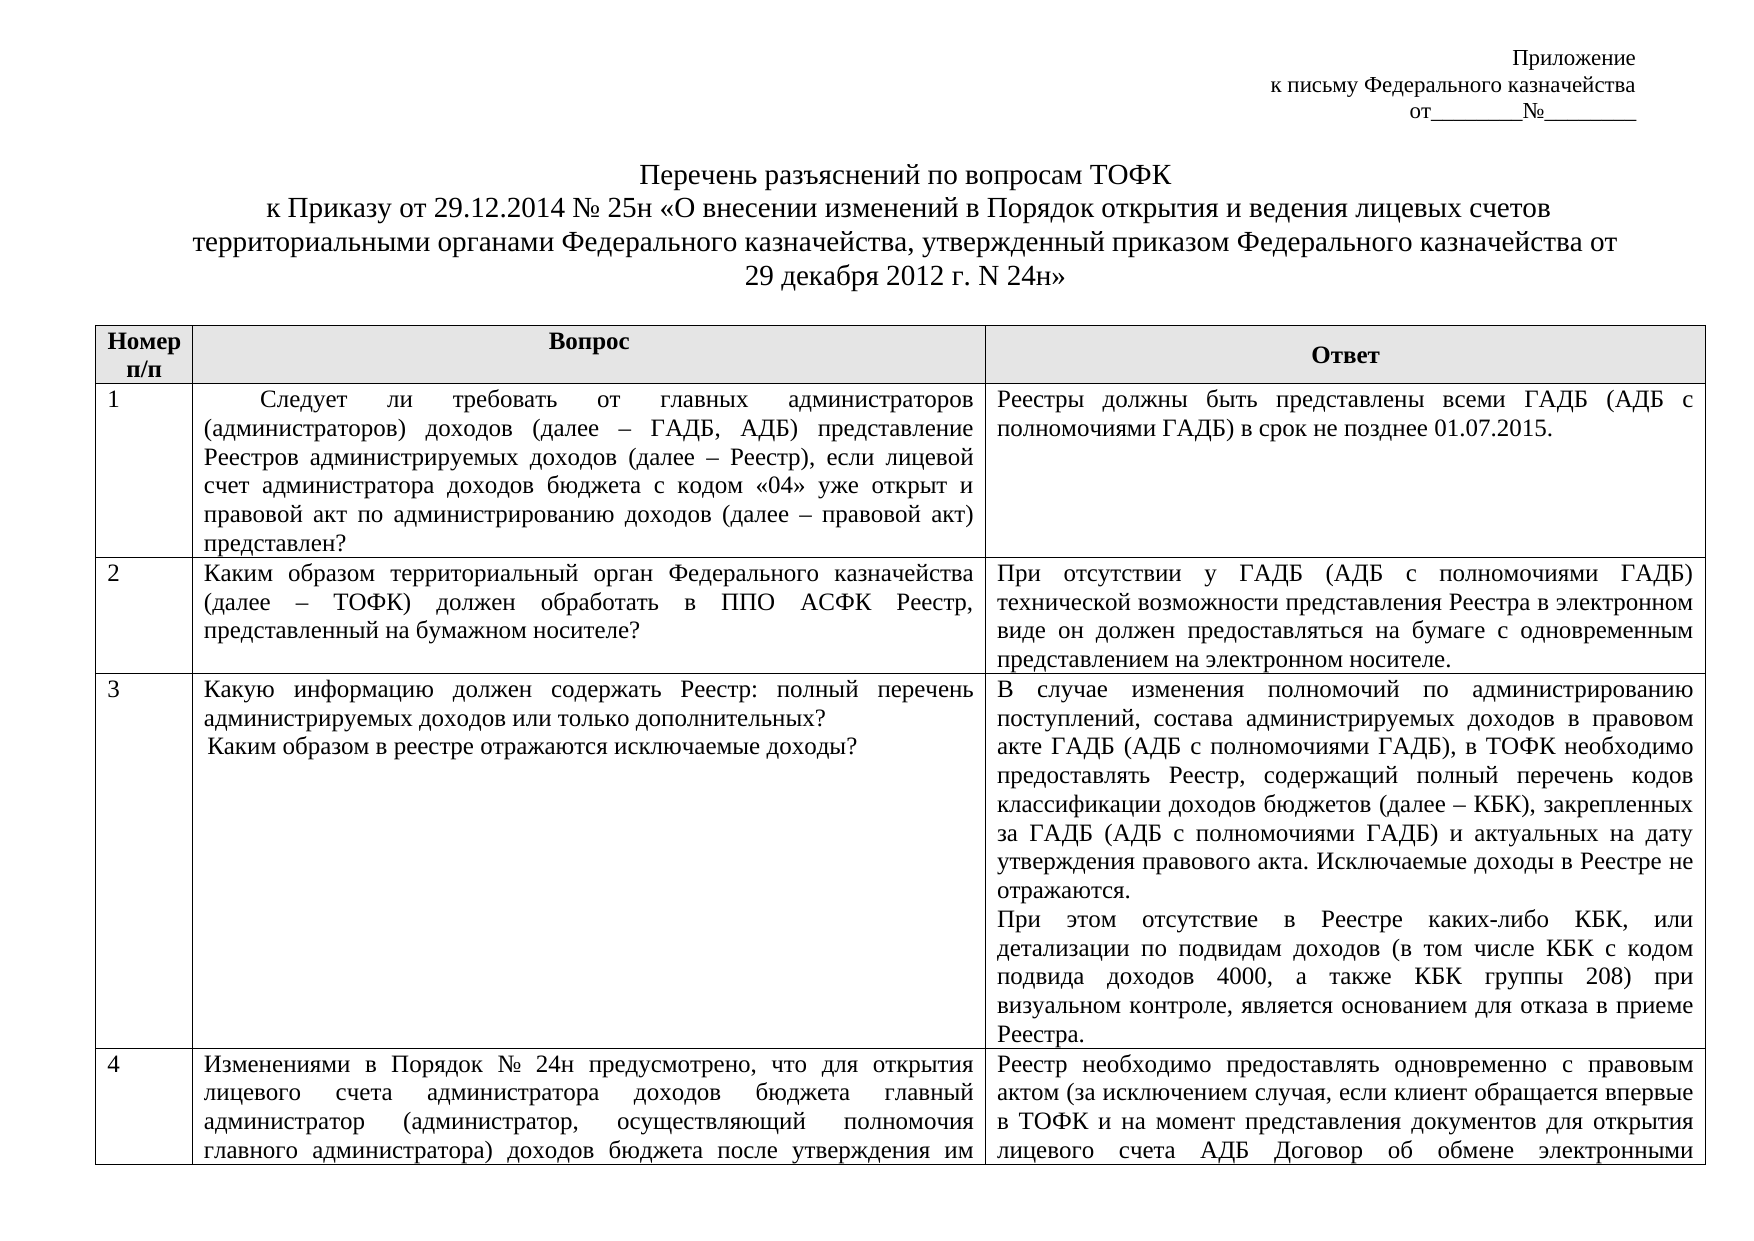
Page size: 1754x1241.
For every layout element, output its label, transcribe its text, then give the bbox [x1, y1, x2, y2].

table_cell 2 [96, 558, 192, 673]
table_cell При отсутствии у ГАДБ (АДБ с полномочиями ГАДБ) технической возможности представления Реестра в электронном виде он должен предоставляться на бумаге с одновременным представлением на электронном носителе. [986, 558, 1705, 673]
table_cell Какую информацию должен содержать Реестр: полный перечень администрируемых доходов или только дополнительных? Каким образом в реестре отражаются исключаемые доходы? [193, 674, 985, 1048]
table_header Ответ [986, 326, 1705, 383]
text к письму Федерального казначейства [174, 71, 1636, 97]
table_header Вопрос [193, 326, 985, 383]
table_cell Следует ли требовать от главных администраторов (администраторов) доходов (далее – ГАДБ, АДБ) представление Реестров администрируемых доходов (далее – Реестр), если лицевой счет администратора доходов бюджета с кодом «04» уже открыт и правовой акт по администрированию доходов (далее – правовой акт) представлен? [193, 384, 985, 557]
table_cell Каким образом территориальный орган Федерального казначейства (далее – ТОФК) должен обработать в ППО АСФК Реестр, представленный на бумажном носителе? [193, 558, 985, 673]
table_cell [986, 1049, 1705, 1164]
table_cell В случае изменения полномочий по администрированию поступлений, состава администрируемых доходов в правовом акте ГАДБ (АДБ с полномочиями ГАДБ), в ТОФК необходимо предоставлять Реестр, содержащий полный перечень кодов классификации доходов бюджетов (далее – КБК), закрепленных за ГАДБ (АДБ с полномочиями ГАДБ) и актуальных на дату утверждения правового акта. Исключаемые доходы в Реестре не отражаются. При этом отсутствие в Реестре каких-либо КБК, или детализации по подвидам доходов (в том числе КБК с кодом подвида доходов 4000, а также КБК группы 208) при визуальном контроле, является основанием для отказа в приеме Реестра. [986, 674, 1705, 1048]
text от________№________ [174, 97, 1636, 123]
table_header Номер п/п [96, 326, 192, 383]
table_cell 1 [96, 384, 192, 557]
table_cell 4 [96, 1049, 192, 1164]
text Перечень разъяснений по вопросам ТОФК [174, 157, 1636, 191]
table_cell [193, 1049, 985, 1164]
table_cell Реестры должны быть представлены всеми ГАДБ (АДБ с полномочиями ГАДБ) в срок не позднее 01.07.2015. [986, 384, 1705, 557]
table_cell 3 [96, 674, 192, 1048]
text Приложение [174, 44, 1636, 71]
text к Приказу от 29.12.2014 № 25н «О внесении изменений в Порядок открытия и ведения лицевых счетов территориальными органами Федерального казначейства, утвержденный приказом Федерального казначейства от 29 декабря 2012 г. N 24н» [174, 191, 1636, 291]
